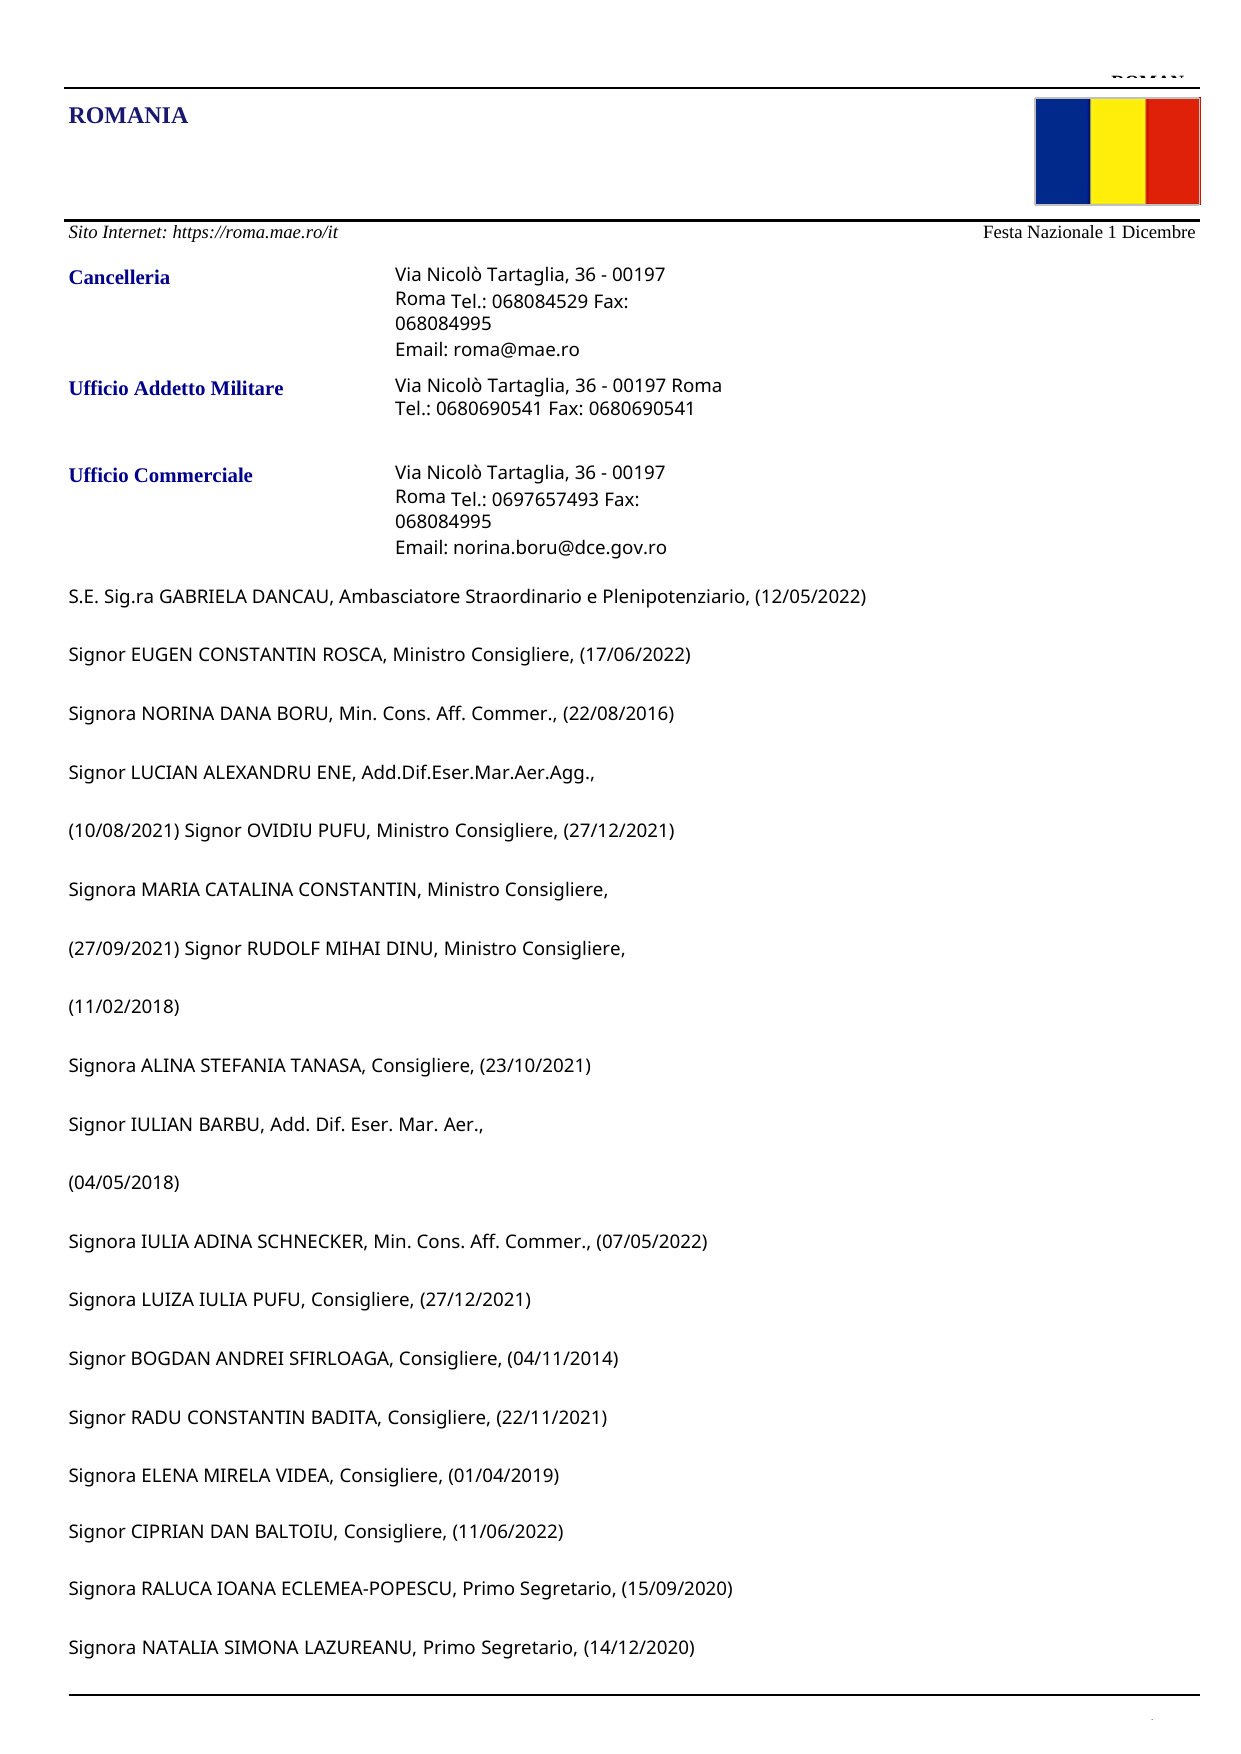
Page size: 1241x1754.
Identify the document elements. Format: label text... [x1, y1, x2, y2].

text Signora NORINA DANA BORU, Min. Cons. Aff. Commer., (22/08/2016) Signor LUCIAN ALEXANDRU ENE, Add.Dif.Eser.Mar.Aer.Agg., (10/08/2021) Signor OVIDIU PUFU, Ministro Consigliere, (27/12/2021) [68, 700, 709, 843]
text Tel.: 0680690541 Fax: 0680690541 [395, 399, 1211, 419]
text Signor BOGDAN ANDREI SFIRLOAGA, Consigliere, (04/11/2014) Signor RADU CONSTANTIN BADITA, Consigliere, (22/11/2021) Signora ELENA MIRELA VIDEA, Consigliere, (01/04/2019) [68, 1346, 619, 1488]
text Ufficio Addetto Militare Via Nicolò Tartaglia, 36 - 00197 Roma [68, 377, 1211, 399]
text Ufficio Commerciale Via Nicolò Tartaglia, 36 - 00197 Roma Tel.: 0697657493 Fax: 068084995 [68, 463, 713, 534]
text Cancelleria Via Nicolò Tartaglia, 36 - 00197 Roma Tel.: 068084529 Fax: 068084995 [68, 264, 713, 336]
text Sito Internet: https://roma.mae.ro/it Festa Nazionale 1 Dicembre [68, 215, 1211, 243]
text Signora ALINA STEFANIA TANASA, Consigliere, (23/10/2021) Signor IULIAN BARBU, Add. Dif. Eser. Mar. Aer., (04/05/2018) [68, 1052, 591, 1195]
picture [1036, 129, 1199, 204]
text Email: roma@mae.ro [395, 336, 1211, 362]
text S.E. Sig.ra GABRIELA DANCAU, Ambasciatore Straordinario e Plenipotenziario, (12/05/2022) Signor EUGEN CONSTANTIN ROSCA, Ministro Consigliere, (17/06/2022) [68, 583, 892, 667]
text Email: norina.boru@dce.gov.ro [395, 534, 1211, 560]
text Signora MARIA CATALINA CONSTANTIN, Ministro Consigliere, (27/09/2021) Signor RUDOLF MIHAI DINU, Ministro Consigliere, (11/02/2018) [68, 876, 714, 1019]
text Signor CIPRIAN DAN BALTOIU, Consigliere, (11/06/2022) [68, 1521, 1211, 1543]
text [68, 1576, 739, 1660]
text Signora IULIA ADINA SCHNECKER, Min. Cons. Aff. Commer., (07/05/2022) Signora LUIZA IULIA PUFU, Consigliere, (27/12/2021) [68, 1228, 757, 1312]
text ROMANIA [68, 101, 1211, 129]
